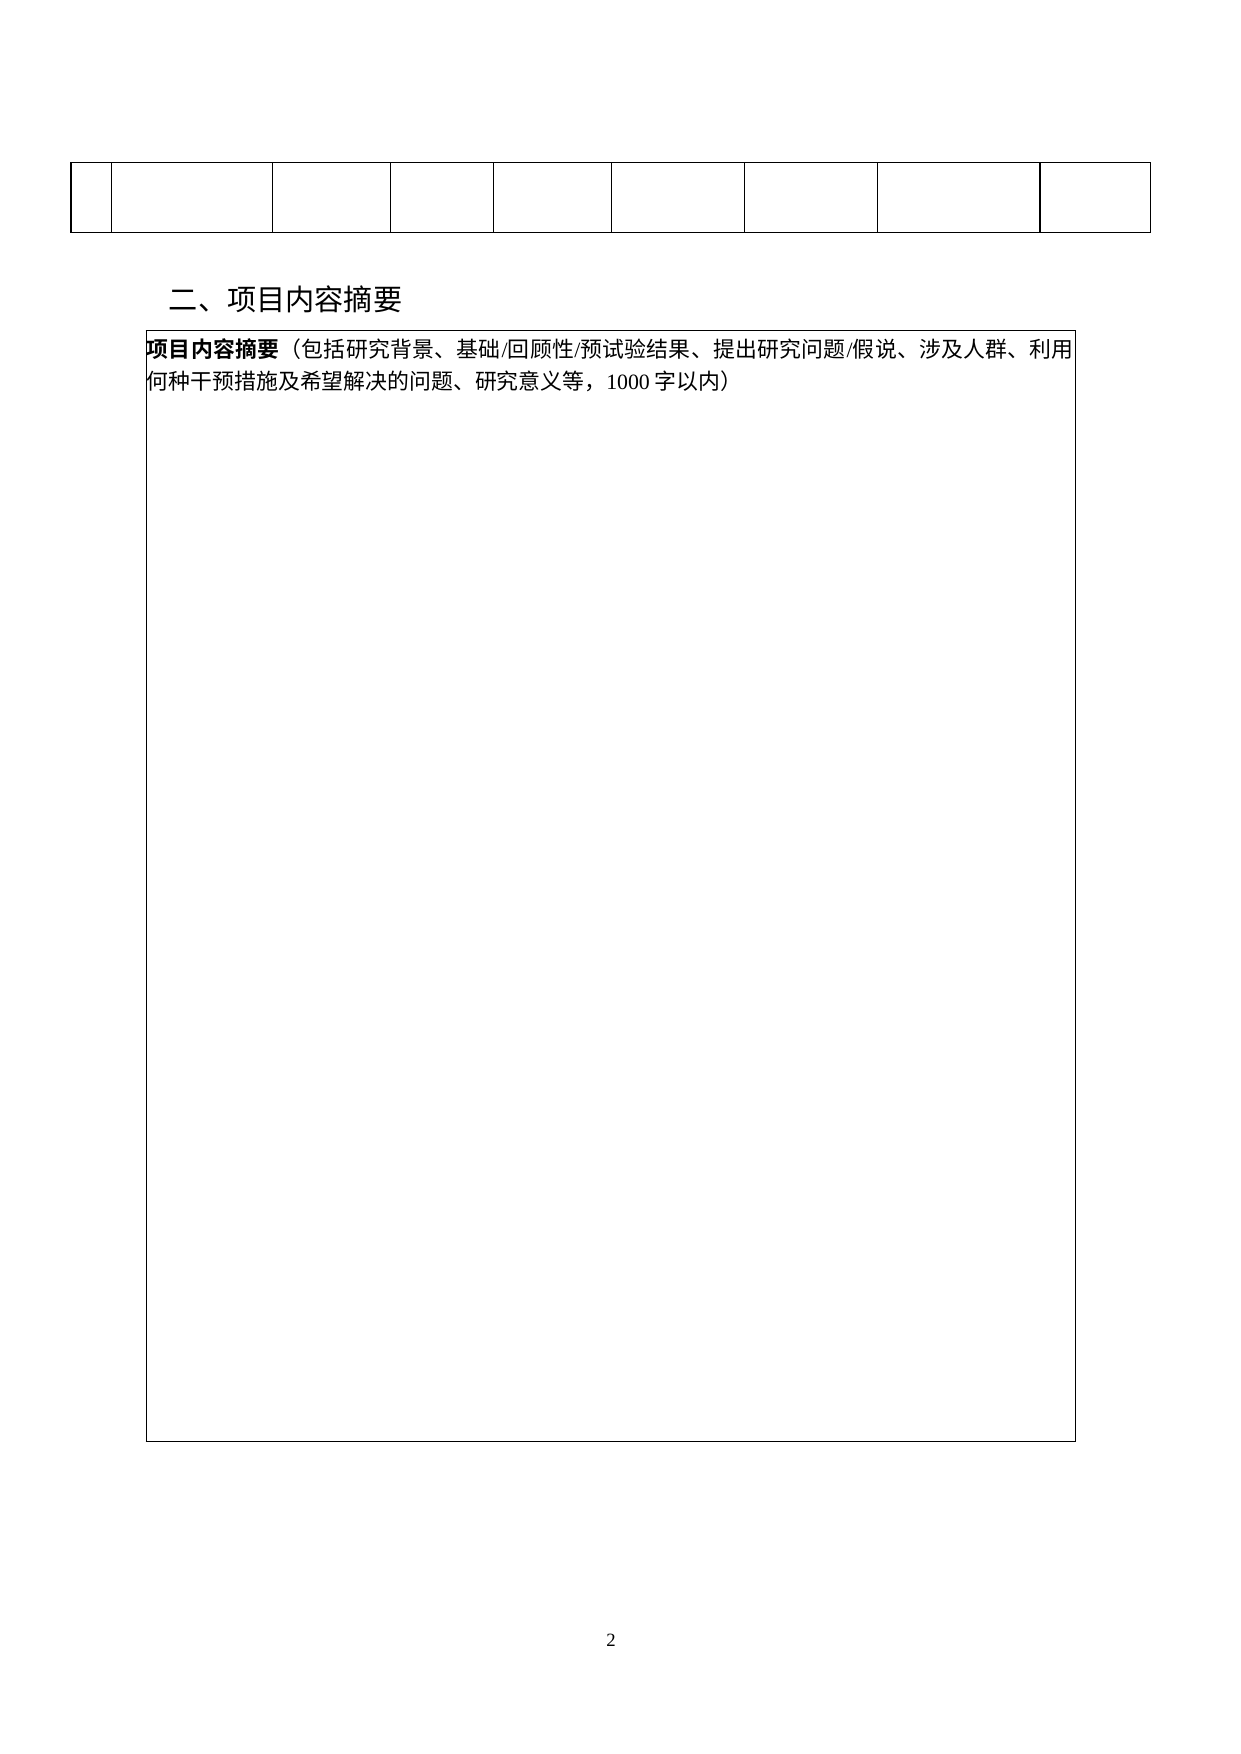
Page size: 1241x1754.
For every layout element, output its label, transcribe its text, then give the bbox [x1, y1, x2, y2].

table_cell [612, 163, 744, 232]
table_header 项目内容摘要（包括研究背景、基础/回顾性/预试验结果、提出研究问题/假说、涉及人群、利用何种干预措施及希望解决的问题、研究意义等，1000字以内） [147, 331, 1075, 1441]
table_cell [494, 163, 611, 232]
table_cell [112, 163, 272, 232]
table_cell [273, 163, 390, 232]
table_cell [391, 163, 493, 232]
text 二、项目内容摘要 [169, 265, 1053, 330]
table_cell [878, 163, 1039, 232]
table_cell [1041, 163, 1150, 232]
table_cell [745, 163, 877, 232]
